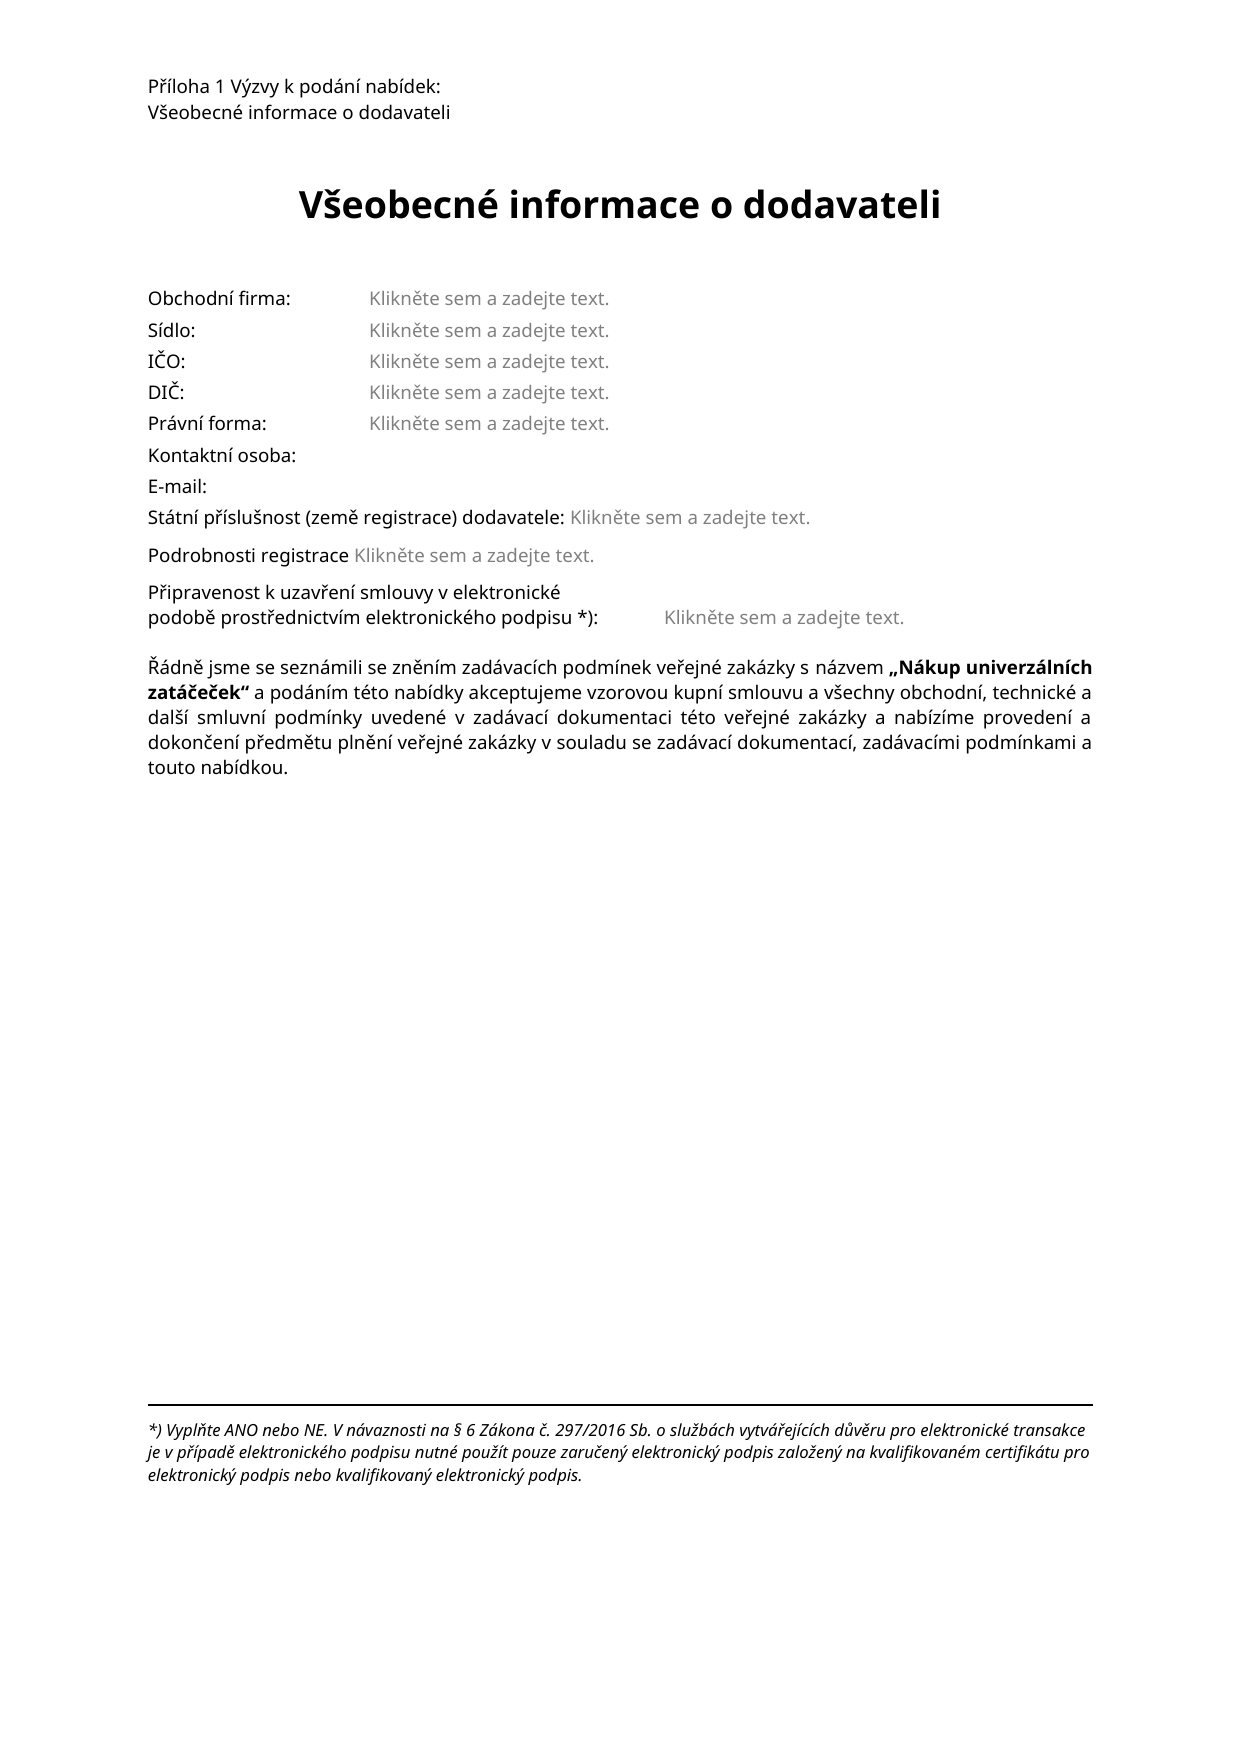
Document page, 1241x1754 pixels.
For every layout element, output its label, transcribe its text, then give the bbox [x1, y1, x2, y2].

text podobě prostřednictvím elektronického podpisu *): [148, 604, 1093, 629]
text Obchodní firma: [148, 286, 1093, 311]
text Kontaktní osoba: [148, 442, 1093, 467]
title Všeobecné informace o dodavateli [148, 178, 1093, 229]
text E-mail: [148, 473, 1093, 498]
text Právní forma: [148, 411, 1093, 436]
text *) Vyplňte ANO nebo NE. V návaznosti na § 6 Zákona č. 297/2016 Sb. o službách vytvářejících důvěru pro elektronické transakce je v případě elektronického podpisu nutné použít pouze zaručený elektronický podpis založený na kvalifikovaném certifikátu pro elektronický podpis nebo kvalifikovaný elektronický podpis. [148, 1418, 1093, 1486]
text Připravenost k uzavření smlouvy v elektronické [148, 579, 1093, 604]
text Řádně jsme se seznámili se zněním zadávacích podmínek veřejné zakázky s názvem „Nákup univerzálních zatáčeček“ a podáním této nabídky akceptujeme vzorovou kupní smlouvu a všechny obchodní, technické a další smluvní podmínky uvedené v zadávací dokumentaci této veřejné zakázky a nabízíme provedení a dokončení předmětu plnění veřejné zakázky v souladu se zadávací dokumentací, zadávacími podmínkami a touto nabídkou. [148, 654, 1093, 779]
text DIČ: [148, 379, 1093, 404]
text Podrobnosti registrace [148, 542, 1093, 567]
text IČO: [148, 348, 1093, 373]
text Sídlo: [148, 317, 1093, 342]
text Státní příslušnost (země registrace) dodavatele: [148, 504, 1093, 529]
